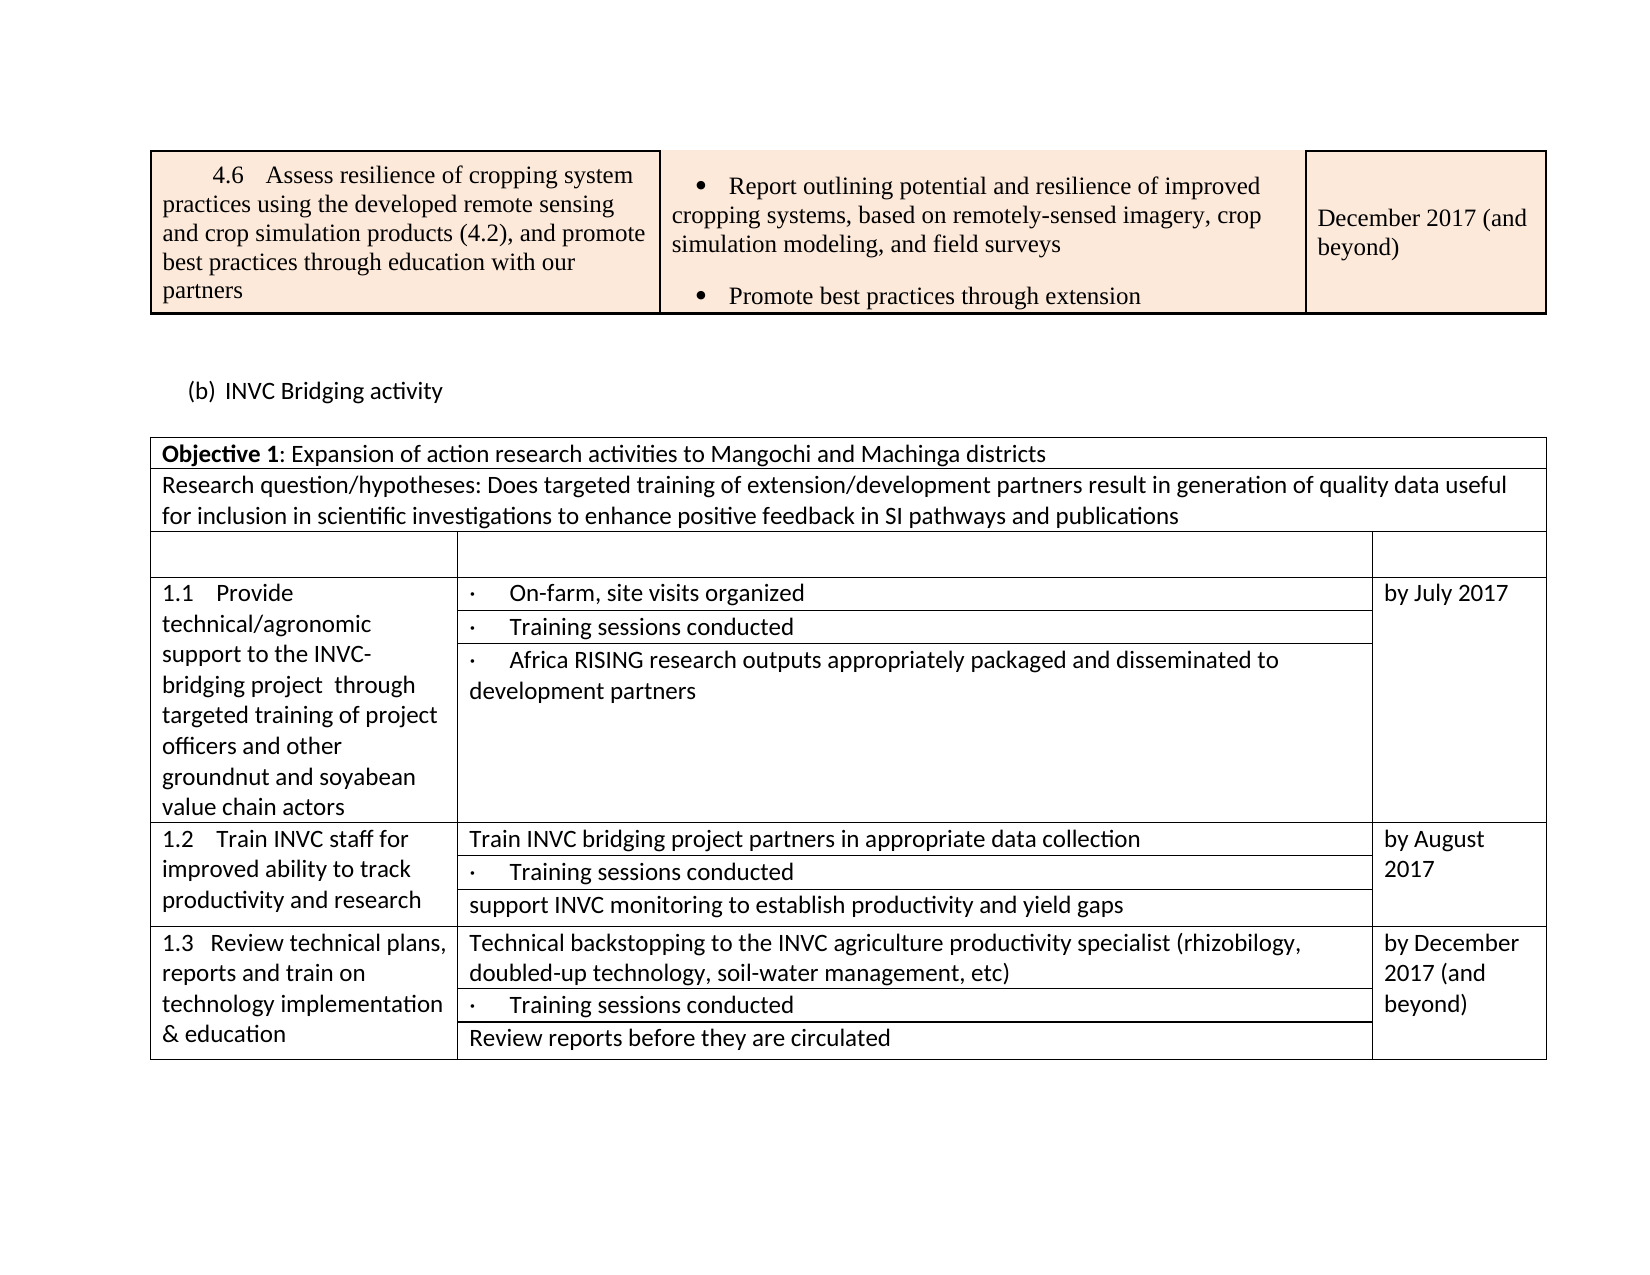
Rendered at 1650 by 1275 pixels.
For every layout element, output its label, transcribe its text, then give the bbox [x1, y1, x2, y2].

table_cell by August 2017 [1373, 823, 1546, 926]
table_cell  Report outlining potential and resilience of improved cropping systems, based on remotely-sensed imagery, crop simulation modeling, and field surveys [661, 150, 1305, 277]
table_cell 1.2 Train INVC staff for improved ability to track productivity and research [151, 823, 457, 926]
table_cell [1307, 152, 1545, 312]
table_cell support INVC monitoring to establish productivity and yield gaps [458, 890, 1372, 926]
table_cell [458, 532, 1372, 577]
table_cell [151, 532, 457, 577]
table_cell Technical backstopping to the INVC agriculture productivity specialist (rhizobilogy, doubled-up technology, soil-water management, etc) [458, 927, 1372, 988]
table_cell 1.1 Provide technical/agronomic support to the INVC-bridging project through targeted training of project officers and other groundnut and soyabean value chain actors [151, 578, 457, 822]
table_cell Research question/hypotheses: Does targeted training of extension/development partners result in generation of quality data useful for inclusion in scientific investigations to enhance positive feedback in SI pathways and publications [151, 469, 1546, 531]
table_cell · Training sessions conducted [458, 611, 1372, 643]
table_cell 4.6 Assess resilience of cropping system practices using the developed remote sensing and crop simulation products (4.2), and promote best practices through education with our partners [152, 152, 659, 312]
table_cell · Africa RISING research outputs appropriately packaged and disseminated to development partners [458, 644, 1372, 822]
table_cell by December 2017 (and beyond) [1373, 927, 1546, 1059]
table_cell [1373, 532, 1546, 577]
table_header Objective 1: Expansion of action research activities to Mangochi and Machinga districts [151, 438, 1546, 468]
table_cell · Training sessions conducted [458, 989, 1372, 1021]
table_cell · On-farm, site visits organized [458, 578, 1372, 610]
table_cell Review reports before they are circulated [458, 1023, 1372, 1059]
table_cell by July 2017 [1373, 578, 1546, 822]
table_cell  Promote best practices through extension [661, 277, 1305, 312]
table_cell · Training sessions conducted [458, 856, 1372, 888]
table_cell 1.3 Review technical plans, reports and train on technology implementation & education [151, 927, 457, 1059]
table_cell Train INVC bridging project partners in appropriate data collection [458, 823, 1372, 855]
list INVC Bridging activity [187, 376, 1500, 406]
